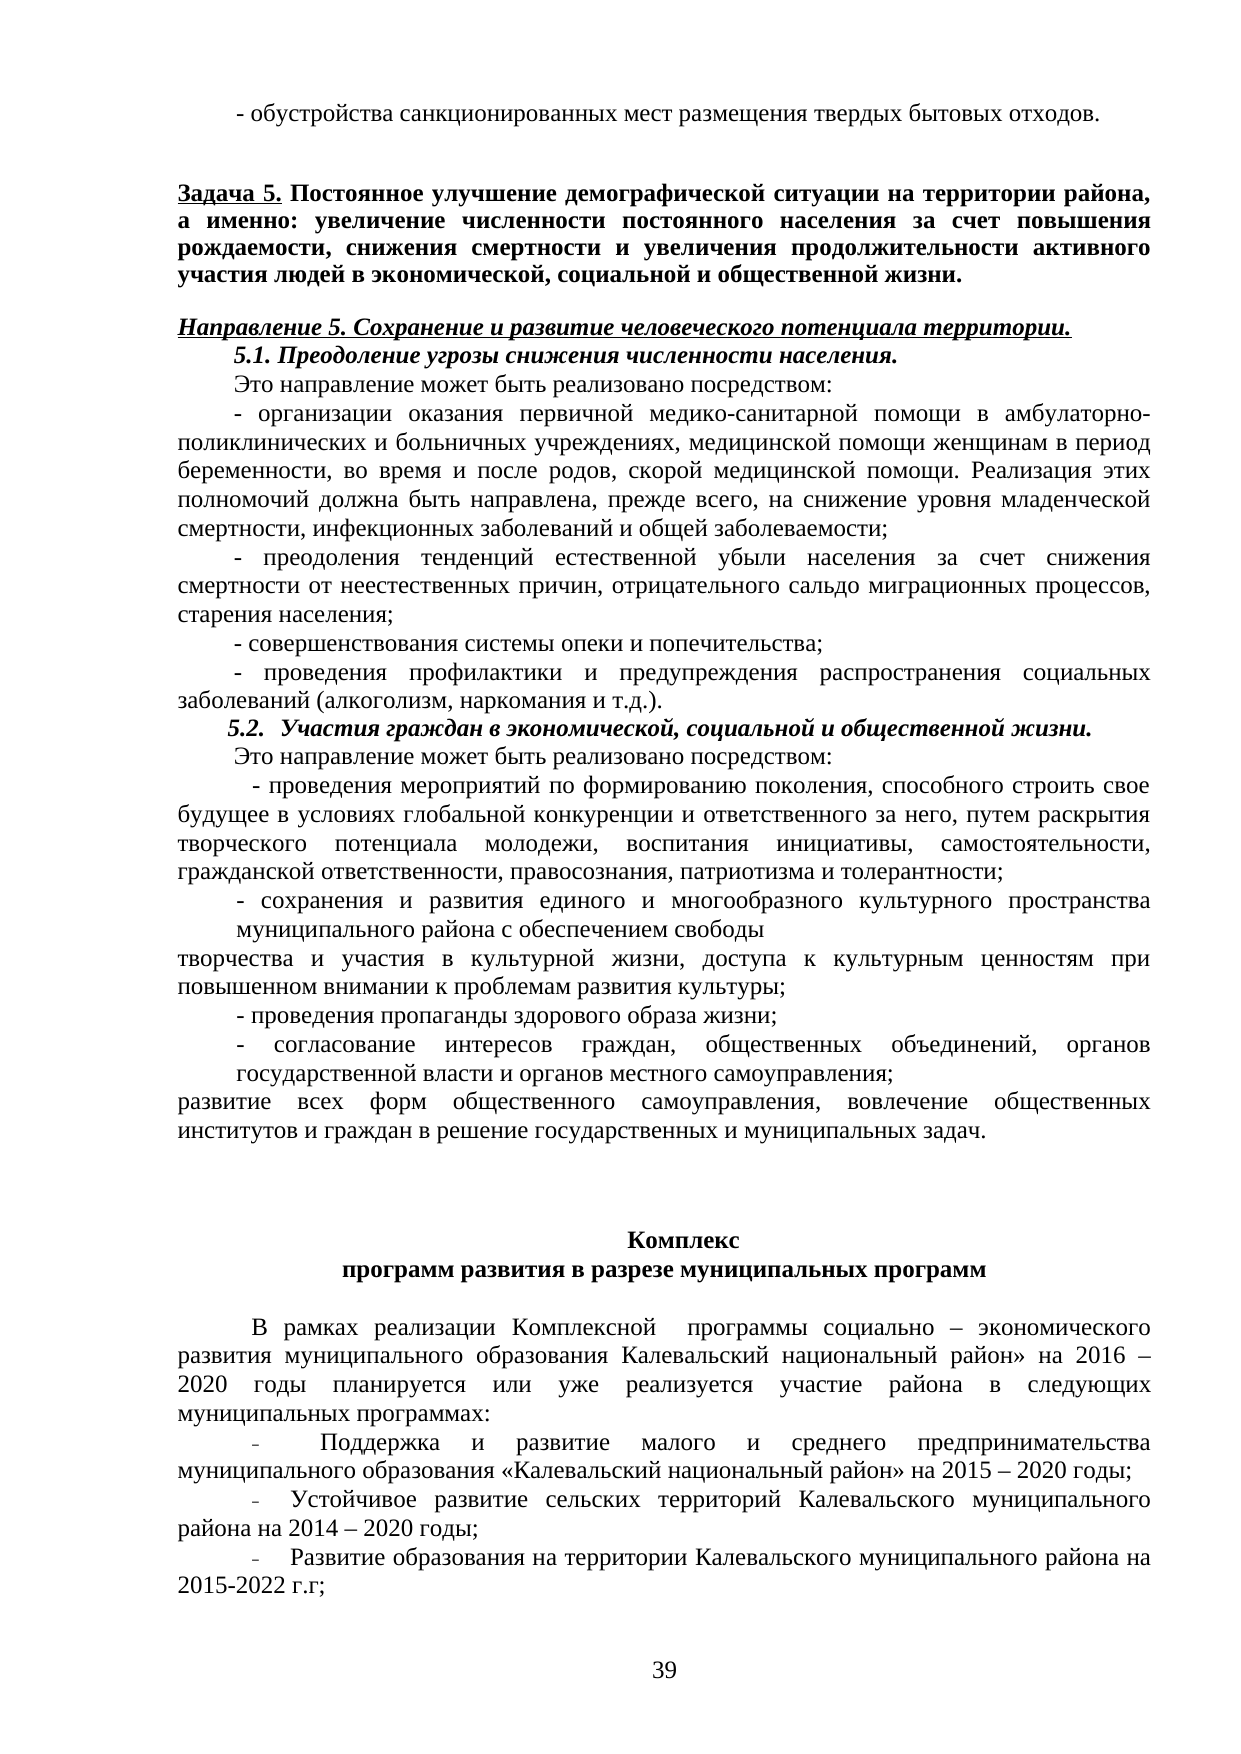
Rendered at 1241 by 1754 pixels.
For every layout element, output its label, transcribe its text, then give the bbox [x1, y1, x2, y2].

text - проведения пропаганды здорового образа жизни; [236, 1000, 1152, 1029]
text 5.2. Участия граждан в экономической, социальной и общественной жизни. [177, 714, 1152, 741]
text - совершенствования системы опеки и попечительства; [177, 628, 1152, 657]
text - согласование интересов граждан, общественных объединений, органов государственной власти и органов местного самоуправления; [236, 1029, 1152, 1086]
text Направление 5. Сохранение и развитие человеческого потенциала территории. [177, 312, 1152, 341]
text В рамках реализации Комплексной программы социально – экономического развития муниципального образования Калевальский национальный район» на 2016 – 2020 годы планируется или уже реализуется участие района в следующих муниципальных программах: [177, 1312, 1152, 1427]
text - проведения мероприятий по формированию поколения, способного строить свое будущее в условиях глобальной конкуренции и ответственного за него, путем раскрытия творческого потенциала молодежи, воспитания инициативы, самостоятельности, гражданской ответственности, правосознания, патриотизма и толерантности; [177, 770, 1152, 885]
list Развитие образования на территории Калевальского муниципального района на 2015-2022 г.г; [177, 1542, 1152, 1599]
list Устойчивое развитие сельских территорий Калевальского муниципального района на 2014 – 2020 годы; [177, 1484, 1152, 1542]
text - преодоления тенденций естественной убыли населения за счет снижения смертности от неестественных причин, отрицательного сальдо миграционных процессов, старения населения; [177, 542, 1152, 628]
subtitle Комплекс программ развития в разрезе муниципальных программ [177, 1226, 1152, 1283]
text 5.1. Преодоление угрозы снижения численности населения. [177, 341, 1152, 369]
text Это направление может быть реализовано посредством: [177, 741, 1152, 770]
text развитие всех форм общественного самоуправления, вовлечение общественных институтов и граждан в решение государственных и муниципальных задач. [177, 1086, 1152, 1144]
text - организации оказания первичной медико-санитарной помощи в амбулаторно-поликлинических и больничных учреждениях, медицинской помощи женщинам в период беременности, во время и после родов, скорой медицинской помощи. Реализация этих полномочий должна быть направлена, прежде всего, на снижение уровня младенческой смертности, инфекционных заболеваний и общей заболеваемости; [177, 398, 1152, 542]
text - обустройства санкционированных мест размещения твердых бытовых отходов. [177, 98, 1152, 127]
text - сохранения и развития единого и многообразного культурного пространства муниципального района с обеспечением свободы [236, 885, 1152, 943]
text Это направление может быть реализовано посредством: [177, 369, 1152, 398]
list Поддержка и развитие малого и среднего предпринимательства муниципального образования «Калевальский национальный район» на 2015 – 2020 годы; [177, 1427, 1152, 1484]
text Задача 5. Постоянное улучшение демографической ситуации на территории района, а именно: увеличение численности постоянного населения за счет повышения рождаемости, снижения смертности и увеличения продолжительности активного участия людей в экономической, социальной и общественной жизни. [177, 179, 1152, 288]
text творчества и участия в культурной жизни, доступа к культурным ценностям при повышенном внимании к проблемам развития культуры; [177, 943, 1152, 1000]
text - проведения профилактики и предупреждения распространения социальных заболеваний (алкоголизм, наркомания и т.д.). [177, 657, 1152, 714]
